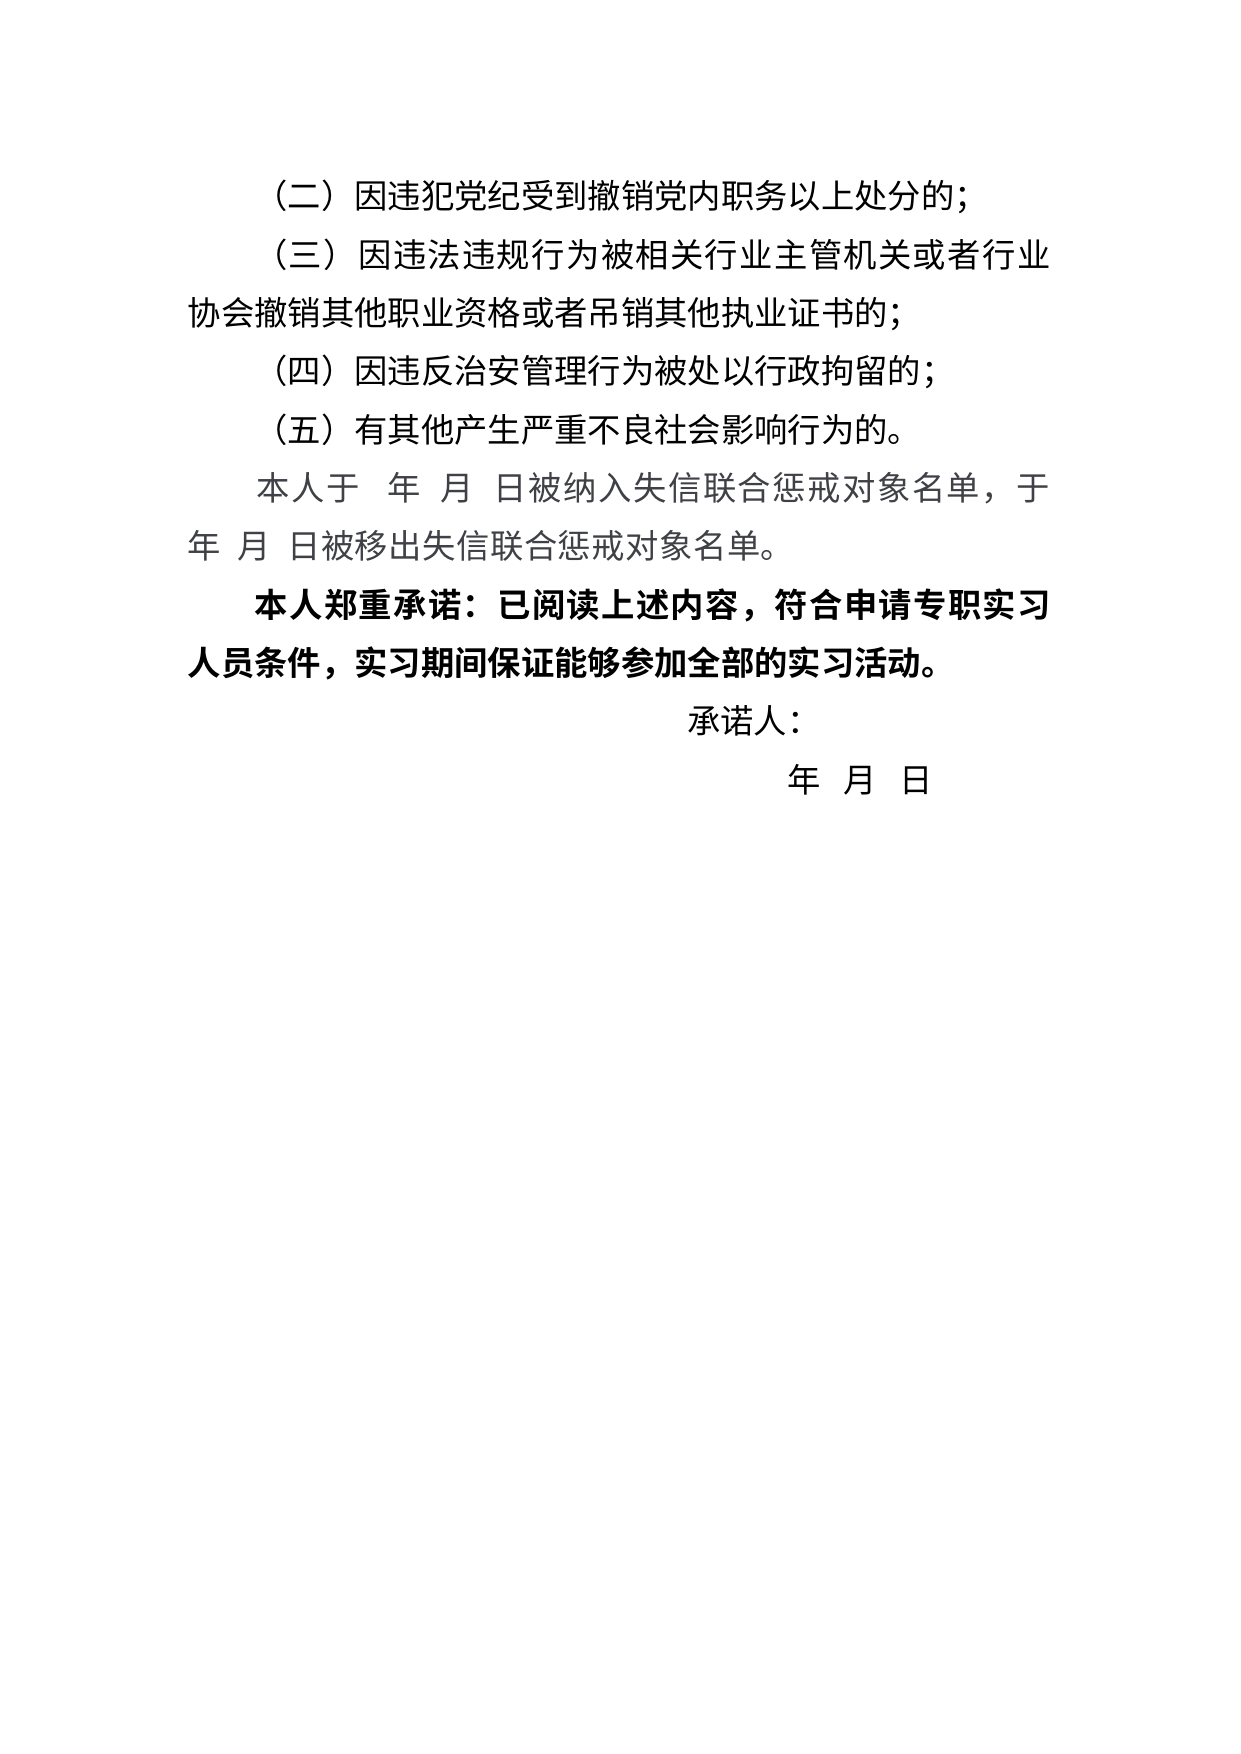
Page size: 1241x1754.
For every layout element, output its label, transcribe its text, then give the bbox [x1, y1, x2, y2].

text 本人郑重承诺：已阅读上述内容，符合申请专职实习人员条件，实习期间保证能够参加全部的实习活动。 [187, 570, 1053, 687]
text （三）因违法违规行为被相关行业主管机关或者行业协会撤销其他职业资格或者吊销其他执业证书的； [187, 220, 1053, 337]
text 本人于 年 月 日被纳入失信联合惩戒对象名单，于 年 月 日被移出失信联合惩戒对象名单。 [187, 454, 1053, 570]
text （二）因违犯党纪受到撤销党内职务以上处分的； [187, 162, 1053, 220]
text （四）因违反治安管理行为被处以行政拘留的； [187, 337, 1053, 395]
text 承诺人： [254, 687, 1053, 745]
text （五）有其他产生严重不良社会影响行为的。 [187, 395, 1053, 454]
text 年 月 日 [187, 745, 1053, 804]
